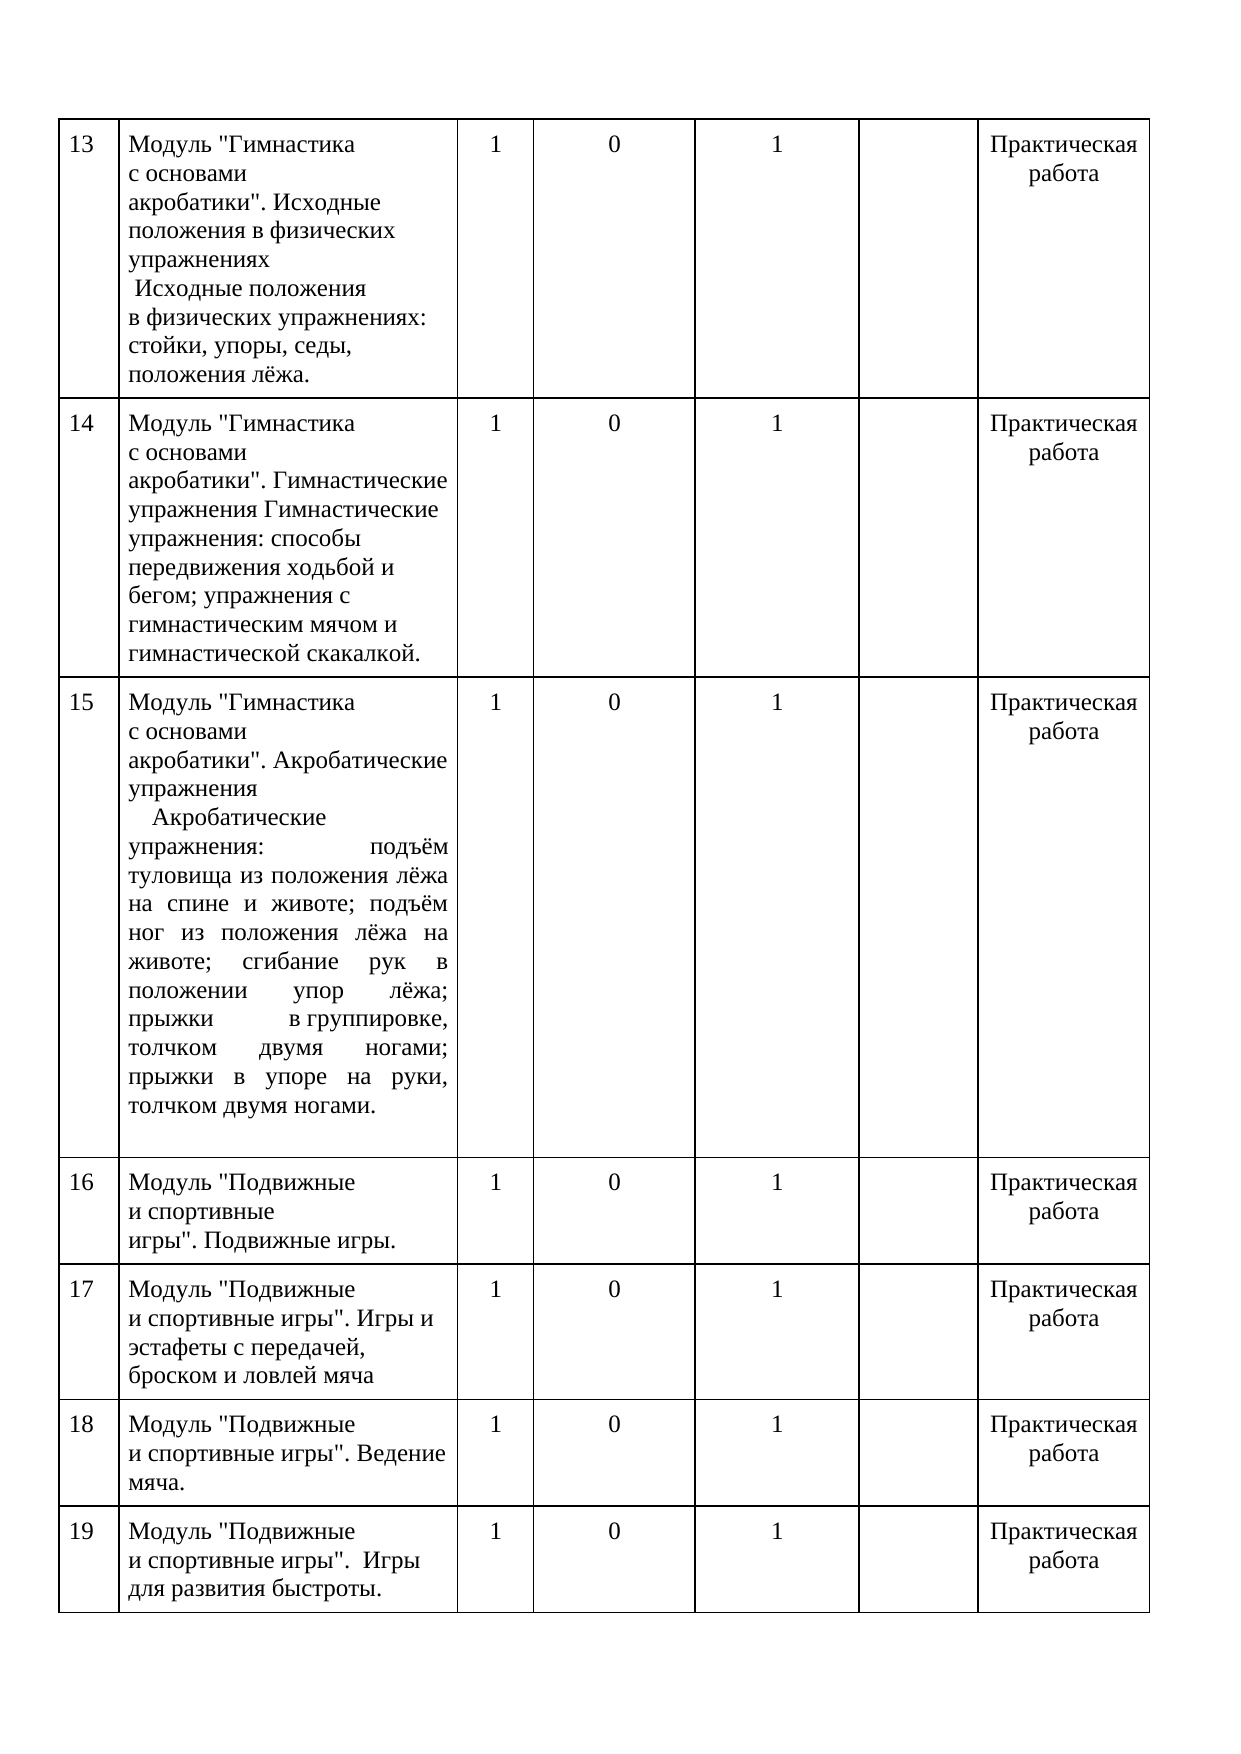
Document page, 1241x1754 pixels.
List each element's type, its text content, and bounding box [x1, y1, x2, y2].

table_cell 19 [60, 1507, 118, 1612]
table_cell Модуль "Гимнастика с основами акробатики". Акробатические упражнения Акробатические упражнения: подъём туловища из положения лёжа на спине и животе; подъём ног из положения лёжа на животе; сгибание рук в положении упор лёжа; прыжки в группировке, толчком двумя ногами; прыжки в упоре на руки, толчком двумя ногами. [120, 678, 457, 1157]
table_cell Практическая работа [979, 1400, 1149, 1505]
table_cell 0 [534, 1507, 694, 1612]
table_cell 1 [696, 1265, 858, 1398]
table_cell [860, 120, 977, 397]
table_cell 0 [534, 120, 694, 397]
table_cell 15 [60, 678, 118, 1157]
table_cell [860, 678, 977, 1157]
table_cell [860, 399, 977, 676]
table_cell 1 [696, 1400, 858, 1505]
table_cell 1 [696, 120, 858, 397]
table_cell 1 [458, 399, 533, 676]
table_cell 1 [458, 120, 533, 397]
table_cell 1 [458, 1158, 533, 1263]
table_cell Практическая работа [979, 1265, 1149, 1398]
table_cell 1 [696, 1507, 858, 1612]
table_cell 16 [60, 1158, 118, 1263]
table_cell Практическая работа [979, 120, 1149, 397]
table_cell 17 [60, 1265, 118, 1398]
table_cell 1 [458, 1400, 533, 1505]
table_cell Модуль "Подвижные и спортивные игры". Игры и эстафеты с передачей, броском и ловлей мяча [120, 1265, 457, 1398]
table_cell [860, 1265, 977, 1398]
table_cell Практическая работа [979, 399, 1149, 676]
table_cell 13 [60, 120, 118, 397]
table_cell 0 [534, 1265, 694, 1398]
table_cell 1 [458, 1265, 533, 1398]
table_cell 1 [458, 1507, 533, 1612]
table_cell 1 [458, 678, 533, 1157]
table_cell [860, 1158, 977, 1263]
table_cell Практическая работа [979, 1158, 1149, 1263]
table_cell 0 [534, 1158, 694, 1263]
table_cell 1 [696, 678, 858, 1157]
table_cell Модуль "Гимнастика с основами акробатики". Гимнастические упражнения Гимнастические упражнения: способы передвижения ходьбой и бегом; упражнения с гимнастическим мячом и гимнастической скакалкой. [120, 399, 457, 676]
table_cell 14 [60, 399, 118, 676]
table_cell Модуль "Подвижные и спортивные игры". Ведение мяча. [120, 1400, 457, 1505]
table_cell Модуль "Подвижные и спортивные игры". Игры для развития быстроты. [120, 1507, 457, 1612]
table_cell 0 [534, 678, 694, 1157]
table_cell 18 [60, 1400, 118, 1505]
table_cell [860, 1400, 977, 1505]
table_cell Модуль "Гимнастика с основами акробатики". Исходные положения в физических упражнениях Исходные положения в физических упражнениях: стойки, упоры, седы, положения лёжа. [120, 120, 457, 397]
table_cell [860, 1507, 977, 1612]
table_cell Модуль "Подвижные и спортивные игры". Подвижные игры. [120, 1158, 457, 1263]
table_cell 0 [534, 399, 694, 676]
table_cell 0 [534, 1400, 694, 1505]
table_cell Практическая работа [979, 1507, 1149, 1612]
table_cell 1 [696, 399, 858, 676]
table_cell 1 [696, 1158, 858, 1263]
table_cell Практическая работа [979, 678, 1149, 1157]
